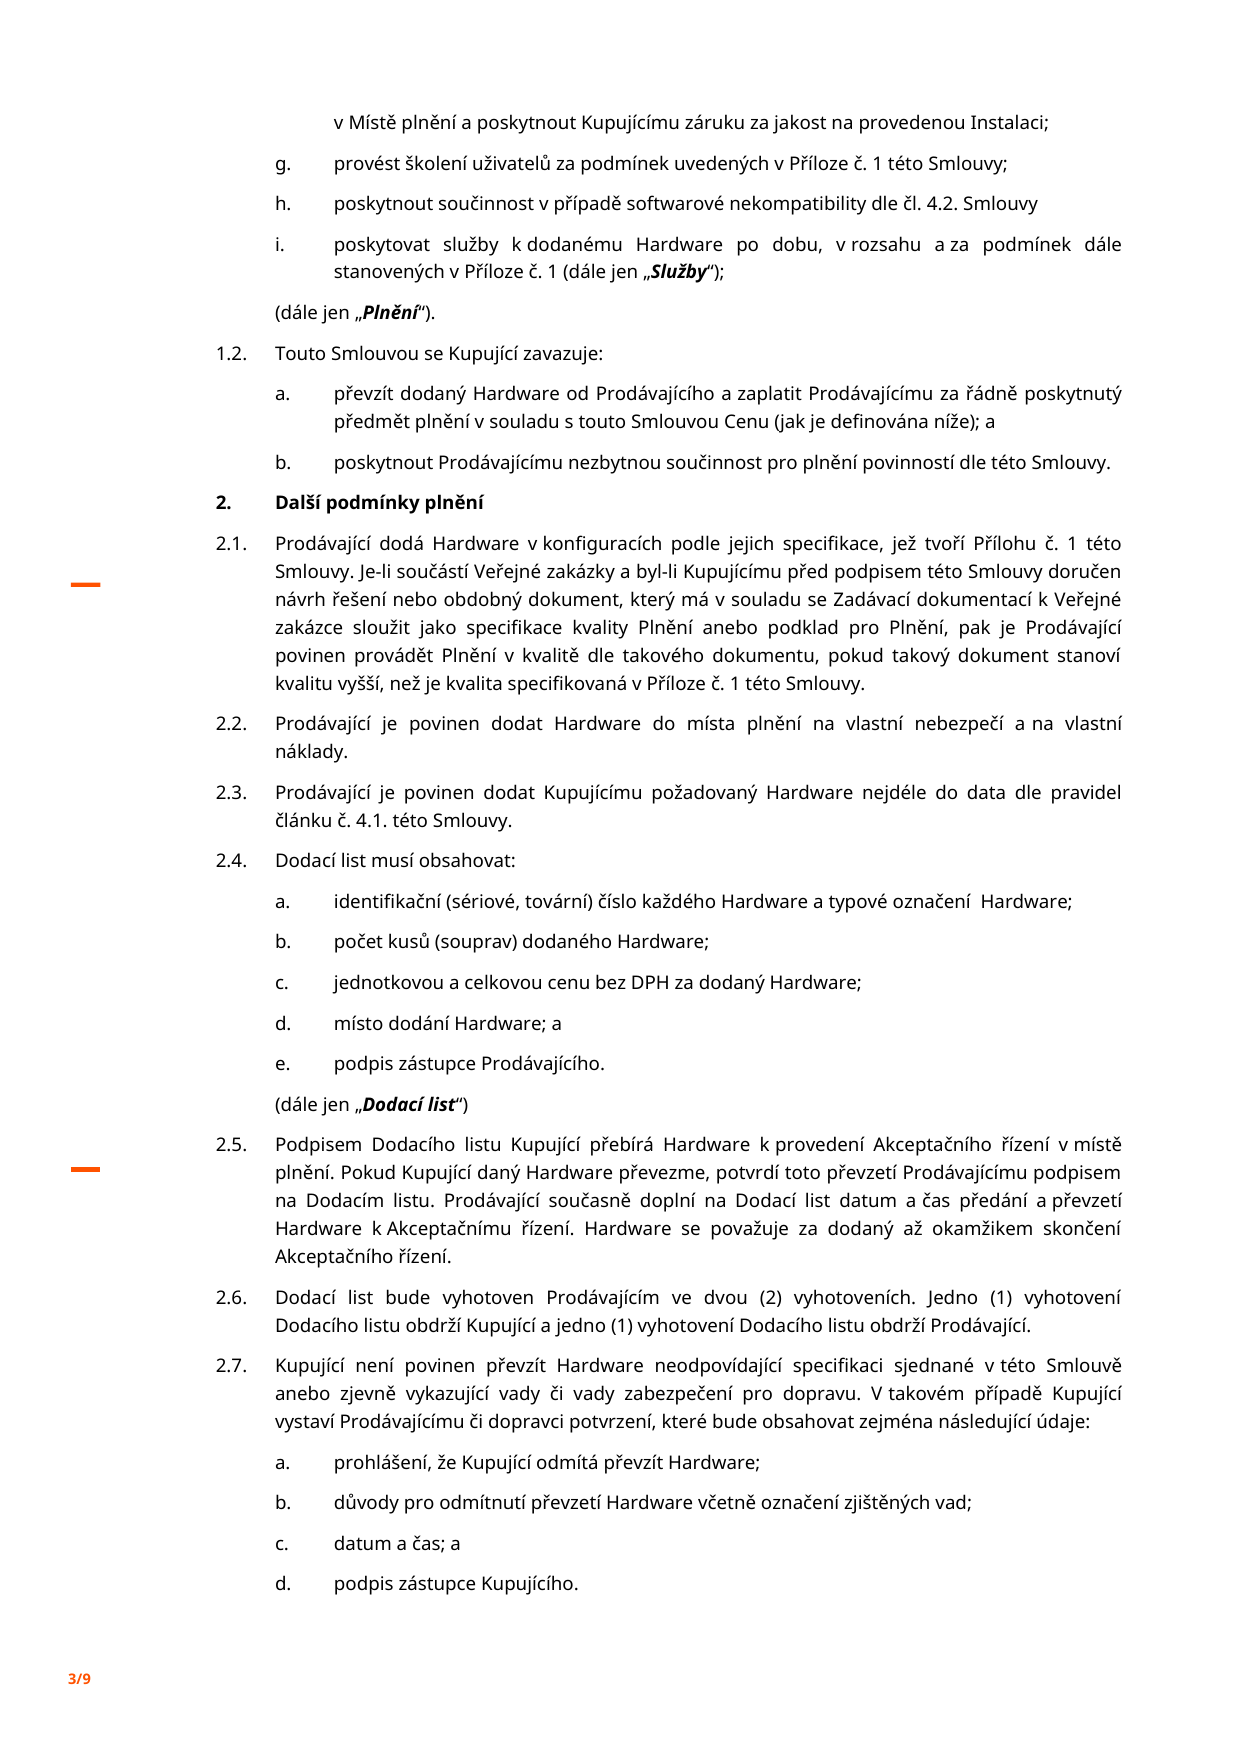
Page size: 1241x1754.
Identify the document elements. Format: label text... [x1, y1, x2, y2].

text poskytnout Prodávajícímu nezbytnou součinnost pro plnění povinností dle této Smlouvy. [275, 449, 1122, 474]
text datum a čas; a [275, 1530, 1122, 1556]
text počet kusů (souprav) dodaného Hardware; [275, 929, 1122, 954]
text podpis zástupce Kupujícího. [275, 1571, 1122, 1596]
text Touto Smlouvou se Kupující zavazuje: [216, 340, 1122, 365]
text Prodávající je povinen dodat Hardware do místa plnění na vlastní nebezpečí a na vlastní náklady. [216, 711, 1122, 764]
text podpis zástupce Prodávajícího. [275, 1050, 1122, 1076]
text místo dodání Hardware; a [275, 1010, 1122, 1035]
text důvody pro odmítnutí převzetí Hardware včetně označení zjištěných vad; [275, 1489, 1122, 1515]
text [275, 109, 1122, 135]
text (dále jen „Dodací list“) [275, 1091, 1122, 1116]
list převzít dodaný Hardware od Prodávajícího a zaplatit Prodávajícímu za řádně poskytnutý předmět plnění v souladu s touto Smlouvou Cenu (jak je definována níže); a [275, 380, 1122, 434]
text Podpisem Dodacího listu Kupující přebírá Hardware k provedení Akceptačního řízení v místě plnění. Pokud Kupující daný Hardware převezme, potvrdí toto převzetí Prodávajícímu podpisem na Dodacím listu. Prodávající současně doplní na Dodací list datum a čas předání a převzetí Hardware k Akceptačnímu řízení. Hardware se považuje za dodaný až okamžikem skončení Akceptačního řízení. [216, 1131, 1122, 1269]
text Další podmínky plnění [216, 489, 1122, 515]
text jednotkovou a celkovou cenu bez DPH za dodaný Hardware; [275, 969, 1122, 995]
text (dále jen „Plnění“). [275, 299, 1122, 325]
text Dodací list bude vyhotoven Prodávajícím ve dvou (2) vyhotoveních. Jedno (1) vyhotovení Dodacího listu obdrží Kupující a jedno (1) vyhotovení Dodacího listu obdrží Prodávající. [216, 1284, 1122, 1337]
list identifikační (sériové, tovární) číslo každého Hardware a typové označení Hardware; [275, 888, 1122, 914]
text poskytnout součinnost v případě softwarové nekompatibility dle čl. 4.2. Smlouvy [275, 190, 1122, 216]
text Dodací list musí obsahovat: [216, 848, 1122, 873]
text Prodávající dodá Hardware v konfiguracích podle jejich specifikace, jež tvoří Přílohu č. 1 této Smlouvy. Je-li součástí Veřejné zakázky a byl-li Kupujícímu před podpisem této Smlouvy doručen návrh řešení nebo obdobný dokument, který má v souladu se Zadávací dokumentací k Veřejné zakázce sloužit jako specifikace kvality Plnění anebo podklad pro Plnění, pak je Prodávající povinen provádět Plnění v kvalitě dle takového dokumentu, pokud takový dokument stanoví kvalitu vyšší, než je kvalita specifikovaná v Příloze č. 1 této Smlouvy. [216, 530, 1122, 696]
text Prodávající je povinen dodat Kupujícímu požadovaný Hardware nejdéle do data dle pravidel článku č. 4.1. této Smlouvy. [216, 779, 1122, 833]
text provést školení uživatelů za podmínek uvedených v Příloze č. 1 této Smlouvy; [275, 150, 1122, 175]
text poskytovat služby k dodanému Hardware po dobu, v rozsahu a za podmínek dále stanovených v Příloze č. 1 (dále jen „Služby“); [275, 231, 1122, 284]
text Kupující není povinen převzít Hardware neodpovídající specifikaci sjednané v této Smlouvě anebo zjevně vykazující vady či vady zabezpečení pro dopravu. V takovém případě Kupující vystaví Prodávajícímu či dopravci potvrzení, které bude obsahovat zejména následující údaje: [216, 1352, 1122, 1434]
list prohlášení, že Kupující odmítá převzít Hardware; [275, 1449, 1122, 1474]
